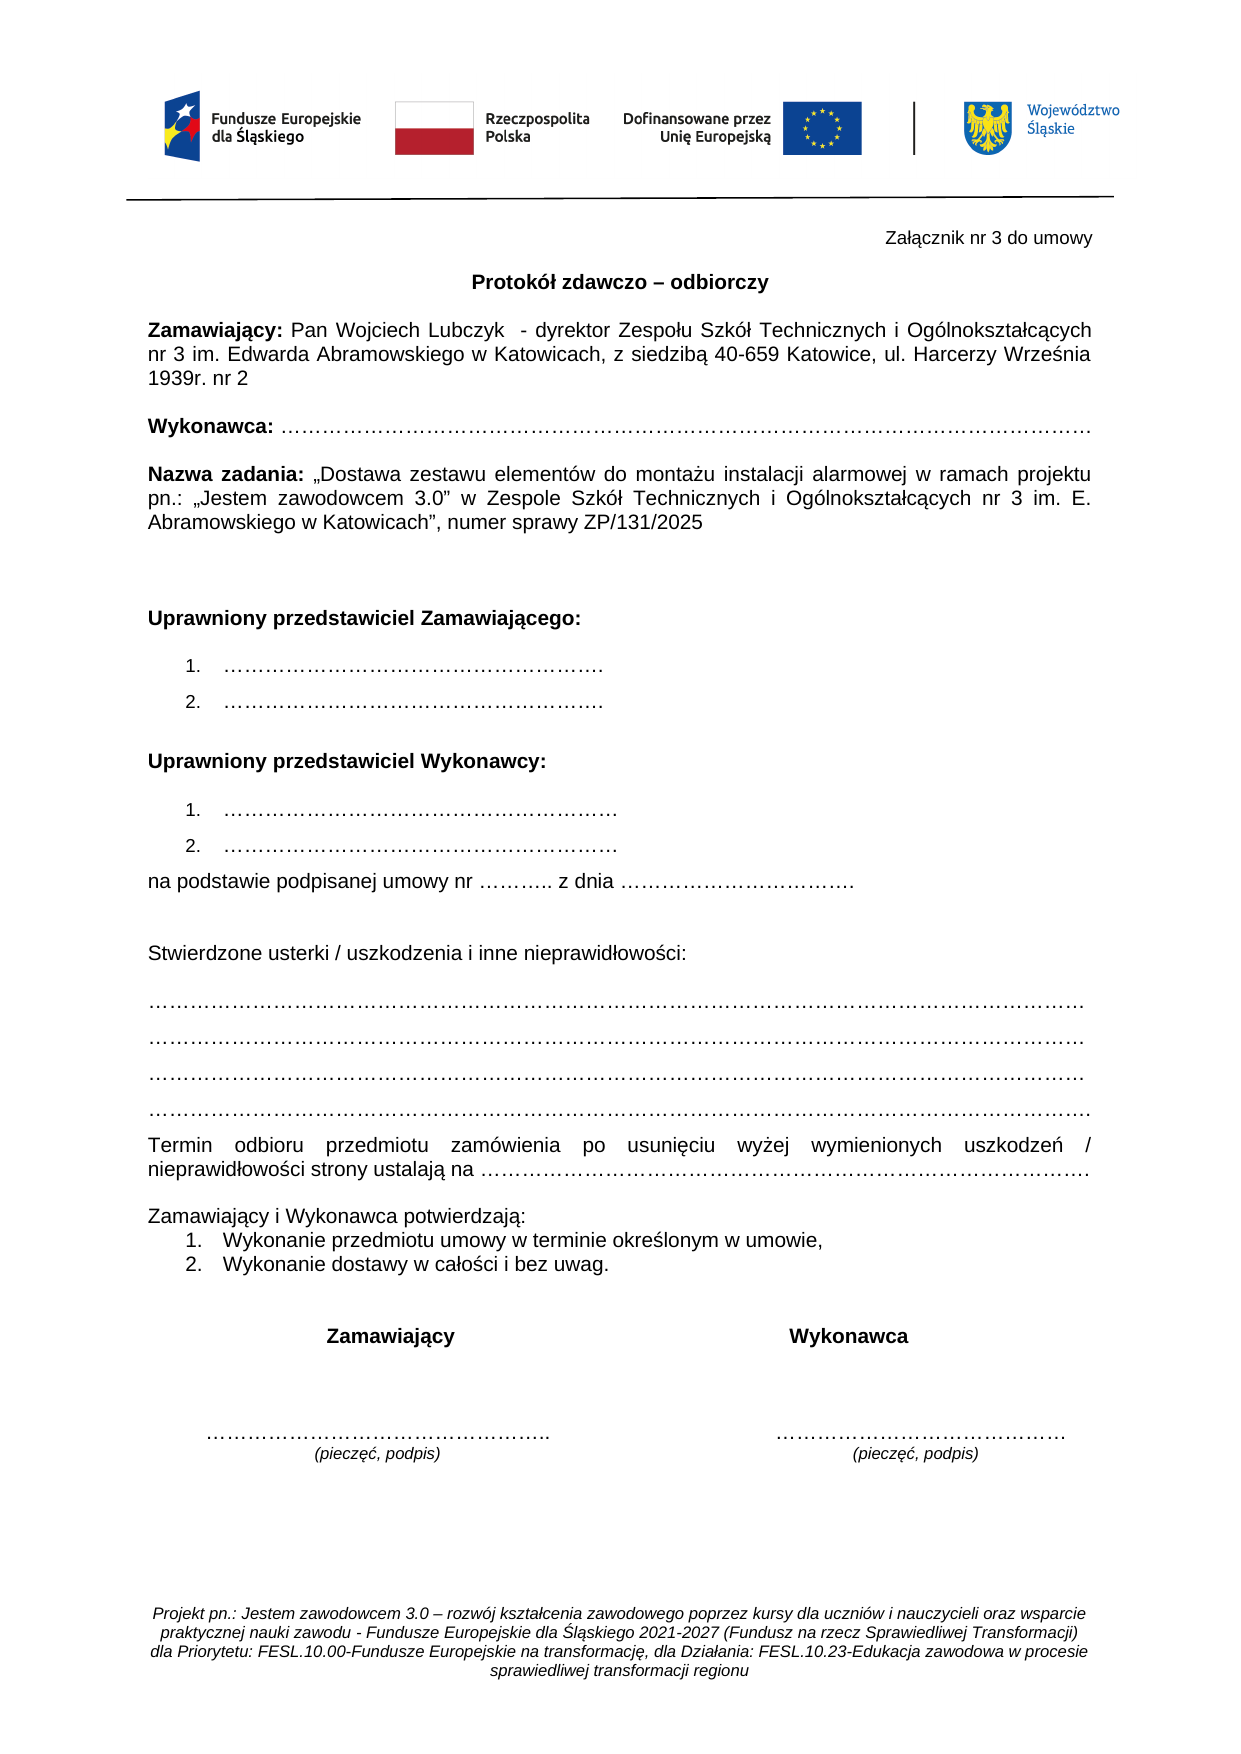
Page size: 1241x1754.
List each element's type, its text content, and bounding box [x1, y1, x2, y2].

text Termin odbioru przedmiotu zamówienia po usunięciu wyżej wymienionych uszkodzeń / nieprawidłowości strony ustalają na ……………………………………………………………………………. [148, 1132, 1092, 1180]
text Załącznik nr 3 do umowy [148, 227, 1092, 248]
list Wykonanie przedmiotu umowy w terminie określonym w umowie, [185, 1228, 1092, 1252]
list ………………………………………………. [185, 653, 1092, 677]
text Wykonawca: ……………………………………………………………………………………………………… [148, 414, 1092, 438]
text Zamawiający: Pan Wojciech Lubczyk - dyrektor Zespołu Szkół Technicznych i Ogólnokształcących nr 3 im. Edwarda Abramowskiego w Katowicach, z siedzibą 40-659 Katowice, ul. Harcerzy Września 1939r. nr 2 [148, 318, 1092, 390]
text ………………………………………….. …………………………………… [148, 1420, 1092, 1444]
text Uprawniony przedstawiciel Wykonawcy: [148, 749, 1092, 773]
text na podstawie podpisanej umowy nr ……….. z dnia ……………………………. [148, 869, 1092, 893]
text Protokół zdawczo – odbiorczy [148, 270, 1092, 294]
text Stwierdzone usterki / uszkodzenia i inne nieprawidłowości: [148, 941, 1092, 965]
list ………………………………………………… [185, 833, 1092, 857]
list ………………………………………………. [185, 689, 1092, 713]
text Zamawiający i Wykonawca potwierdzają: [148, 1204, 1092, 1228]
list ………………………………………………… [185, 797, 1092, 821]
text Zamawiający Wykonawca [148, 1324, 1092, 1348]
text Nazwa zadania: „Dostawa zestawu elementów do montażu instalacji alarmowej w ramach projektu pn.: „Jestem zawodowcem 3.0” w Zespole Szkół Technicznych i Ogólnokształcących nr 3 im. E. Abramowskiego w Katowicach”, numer sprawy ZP/131/2025 [148, 462, 1092, 533]
picture [147, 73, 1137, 179]
text ………………………………………………………………………………………………………………………………………………………………………………………………………………………………………………………………………………………………………………………………………………………………………………………………………………………………………………………………………………………………. [148, 989, 1092, 1121]
list Wykonanie dostawy w całości i bez uwag. [185, 1252, 1092, 1276]
text Uprawniony przedstawiciel Zamawiającego: [148, 605, 1092, 629]
text (pieczęć, podpis) (pieczęć, podpis) [148, 1444, 1092, 1463]
